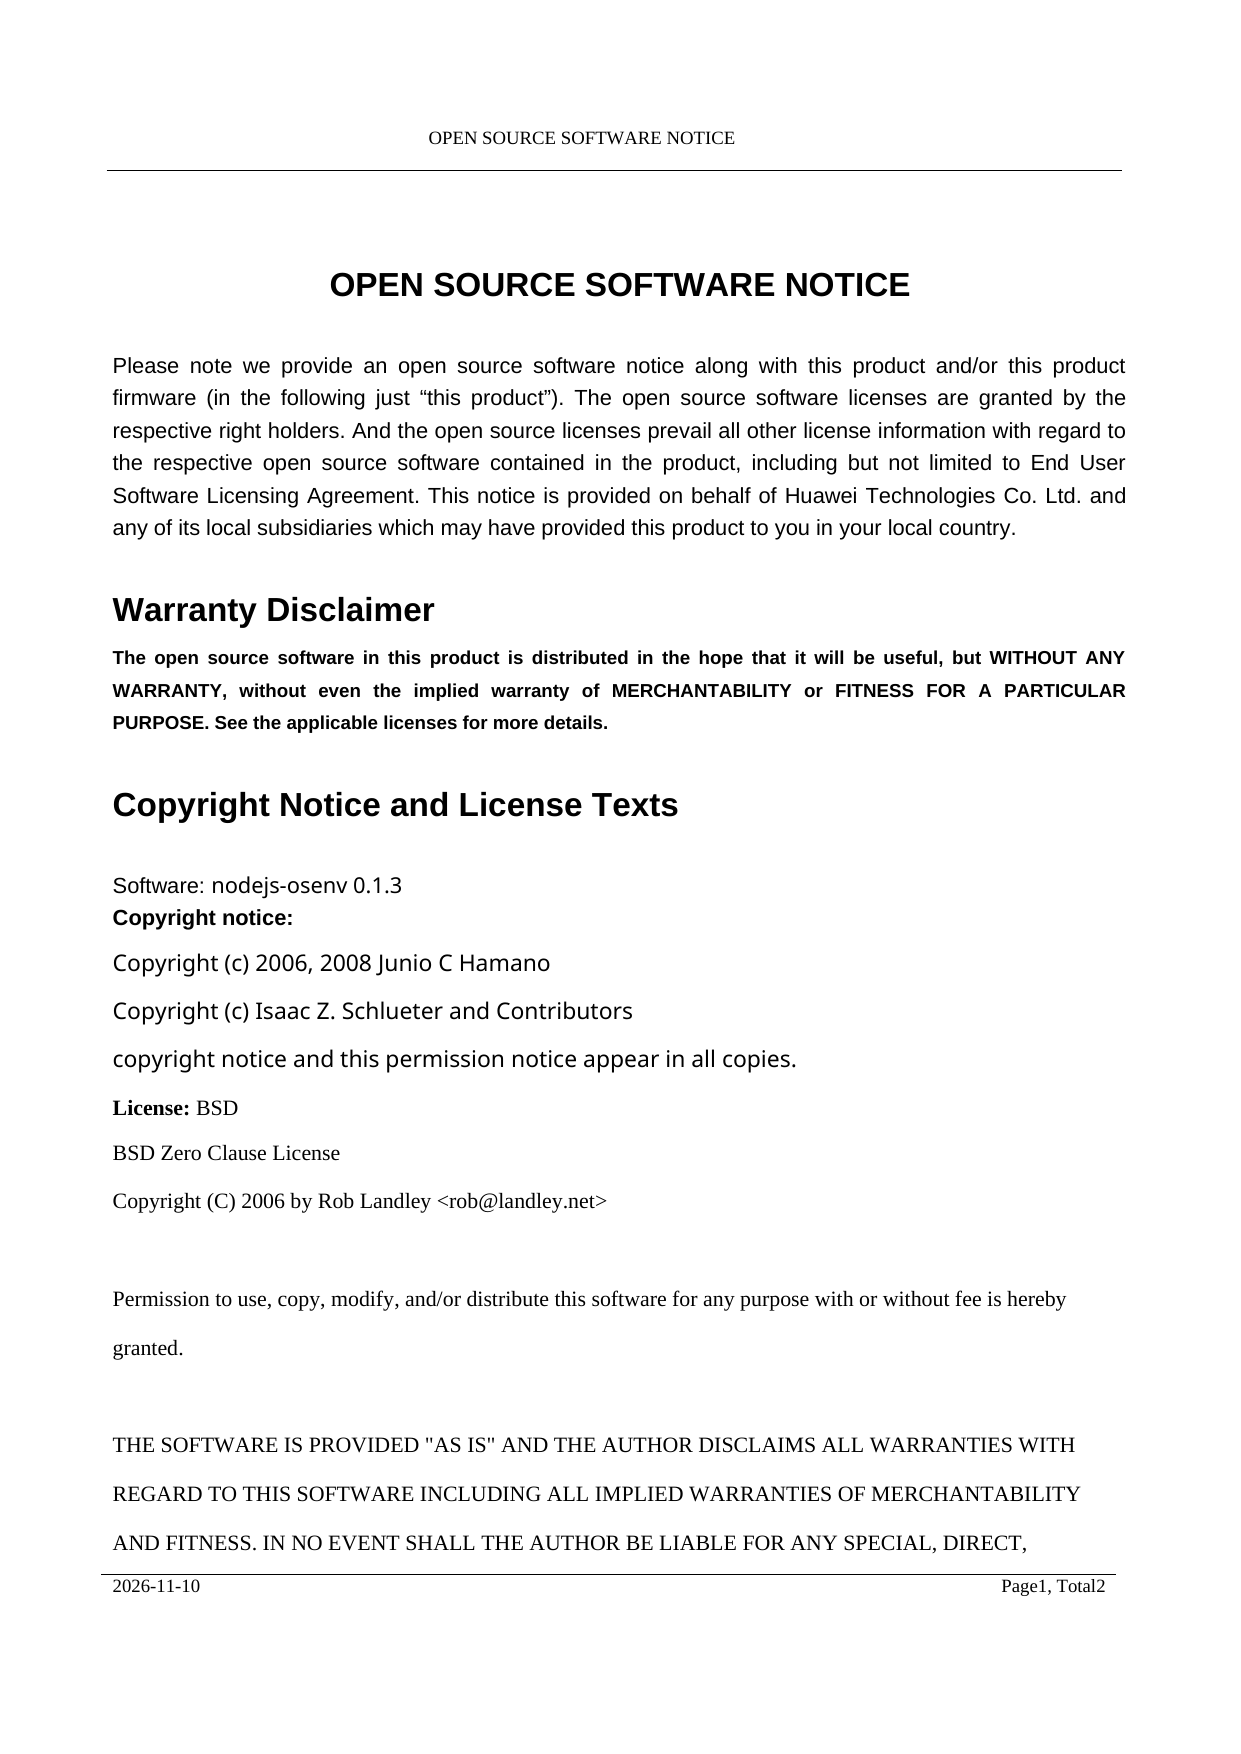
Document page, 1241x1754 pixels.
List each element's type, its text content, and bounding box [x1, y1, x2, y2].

text License: BSD [112, 1091, 1128, 1123]
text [112, 1136, 1128, 1558]
text Warranty Disclaimer [112, 576, 1128, 641]
text copyright notice and this permission notice appear in all copies. [112, 1043, 1128, 1075]
text OPEN SOURCE SOFTWARE NOTICE [112, 251, 1128, 316]
text The open source software in this product is distributed in the hope that it will be useful, but WITHOUT ANY WARRANTY, without even the implied warranty of MERCHANTABILITY or FITNESS FOR A PARTICULAR PURPOSE. See the applicable licenses for more details. [112, 641, 1128, 739]
text Please note we provide an open source software notice along with this product and/or this product firmware (in the following just “this product”). The open source software licenses are granted by the respective right holders. And the open source licenses prevail all other license information with regard to the respective open source software contained in the product, including but not limited to End User Software Licensing Agreement. This notice is provided on behalf of Huawei Technologies Co. Ltd. and any of its local subsidiaries which may have provided this product to you in your local country. [112, 349, 1128, 544]
text Copyright (c) Isaac Z. Schlueter and Contributors [112, 995, 1128, 1027]
text Copyright Notice and License Texts [112, 771, 1128, 836]
text Software: nodejs-osenv 0.1.3 [112, 869, 1128, 901]
text Copyright (c) 2006, 2008 Junio C Hamano [112, 947, 1128, 979]
text Copyright notice: [112, 901, 1128, 934]
